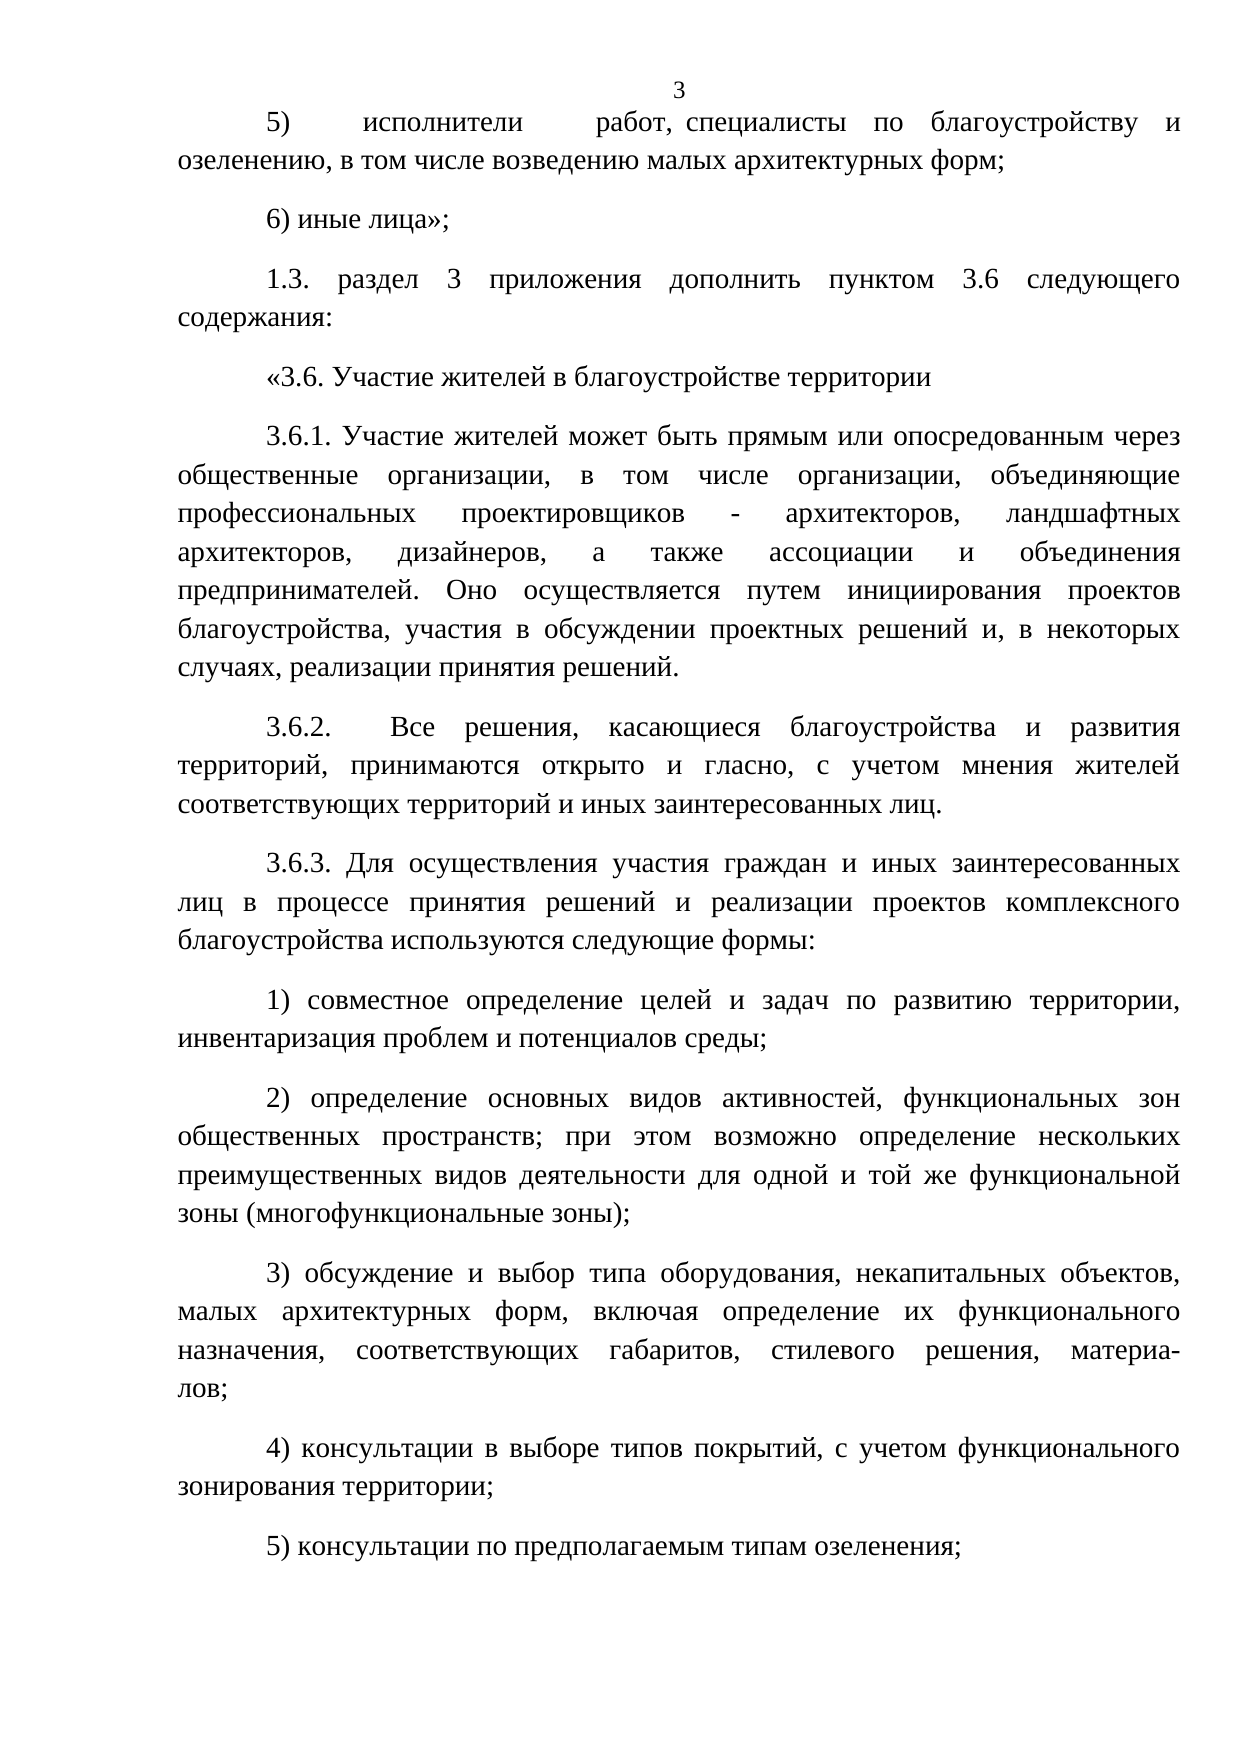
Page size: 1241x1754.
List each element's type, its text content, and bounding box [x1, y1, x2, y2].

text 1) совместное определение целей и задач по развитию территории, инвентаризация проблем и потенциалов среды; [177, 982, 1181, 1054]
text 3.6.1. Участие жителей может быть прямым или опосредованным через общественные организации, в том числе организации, объединяющие профессиональных проектировщиков - архитекторов, ландшафтных архитекторов, дизайнеров, а также ассоциации и объединения предпринимателей. Оно осуществляется путем инициирования проектов благоустройства, участия в обсуждении проектных решений и, в некоторых случаях, реализации принятия решений. [177, 418, 1181, 683]
text 5) исполнители работ, специалисты по благоустройству и озеленению, в том числе возведению малых архитектурных форм; [177, 104, 1181, 176]
text 2) определение основных видов активностей, функциональных зон общественных пространств; при этом возможно определение нескольких преимущественных видов деятельности для одной и той же функциональной зоны (многофункциональные зоны); [177, 1080, 1181, 1229]
text 5) консультации по предполагаемым типам озеленения; [177, 1528, 1181, 1561]
text 3.6.3. Для осуществления участия граждан и иных заинтересованных лиц в процессе принятия решений и реализации проектов комплексного благоустройства используются следующие формы: [177, 845, 1181, 956]
text 6) иные лица»; [177, 202, 1181, 235]
text 1.3. раздел 3 приложения дополнить пунктом 3.6 следующего содержания: [177, 261, 1181, 333]
text «3.6. Участие жителей в благоустройстве территории [177, 359, 1181, 392]
text 3.6.2. Все решения, касающиеся благоустройства и развития территорий, принимаются открыто и гласно, с учетом мнения жителей соответствующих территорий и иных заинтересованных лиц. [177, 709, 1181, 819]
text 4) консультации в выборе типов покрытий, с учетом функционального зонирования территории; [177, 1430, 1181, 1502]
text 3) обсуждение и выбор типа оборудования, некапитальных объектов, малых архитектурных форм, включая определение их функционального назначения, соответствующих габаритов, стилевого решения, материа- лов; [177, 1255, 1181, 1404]
